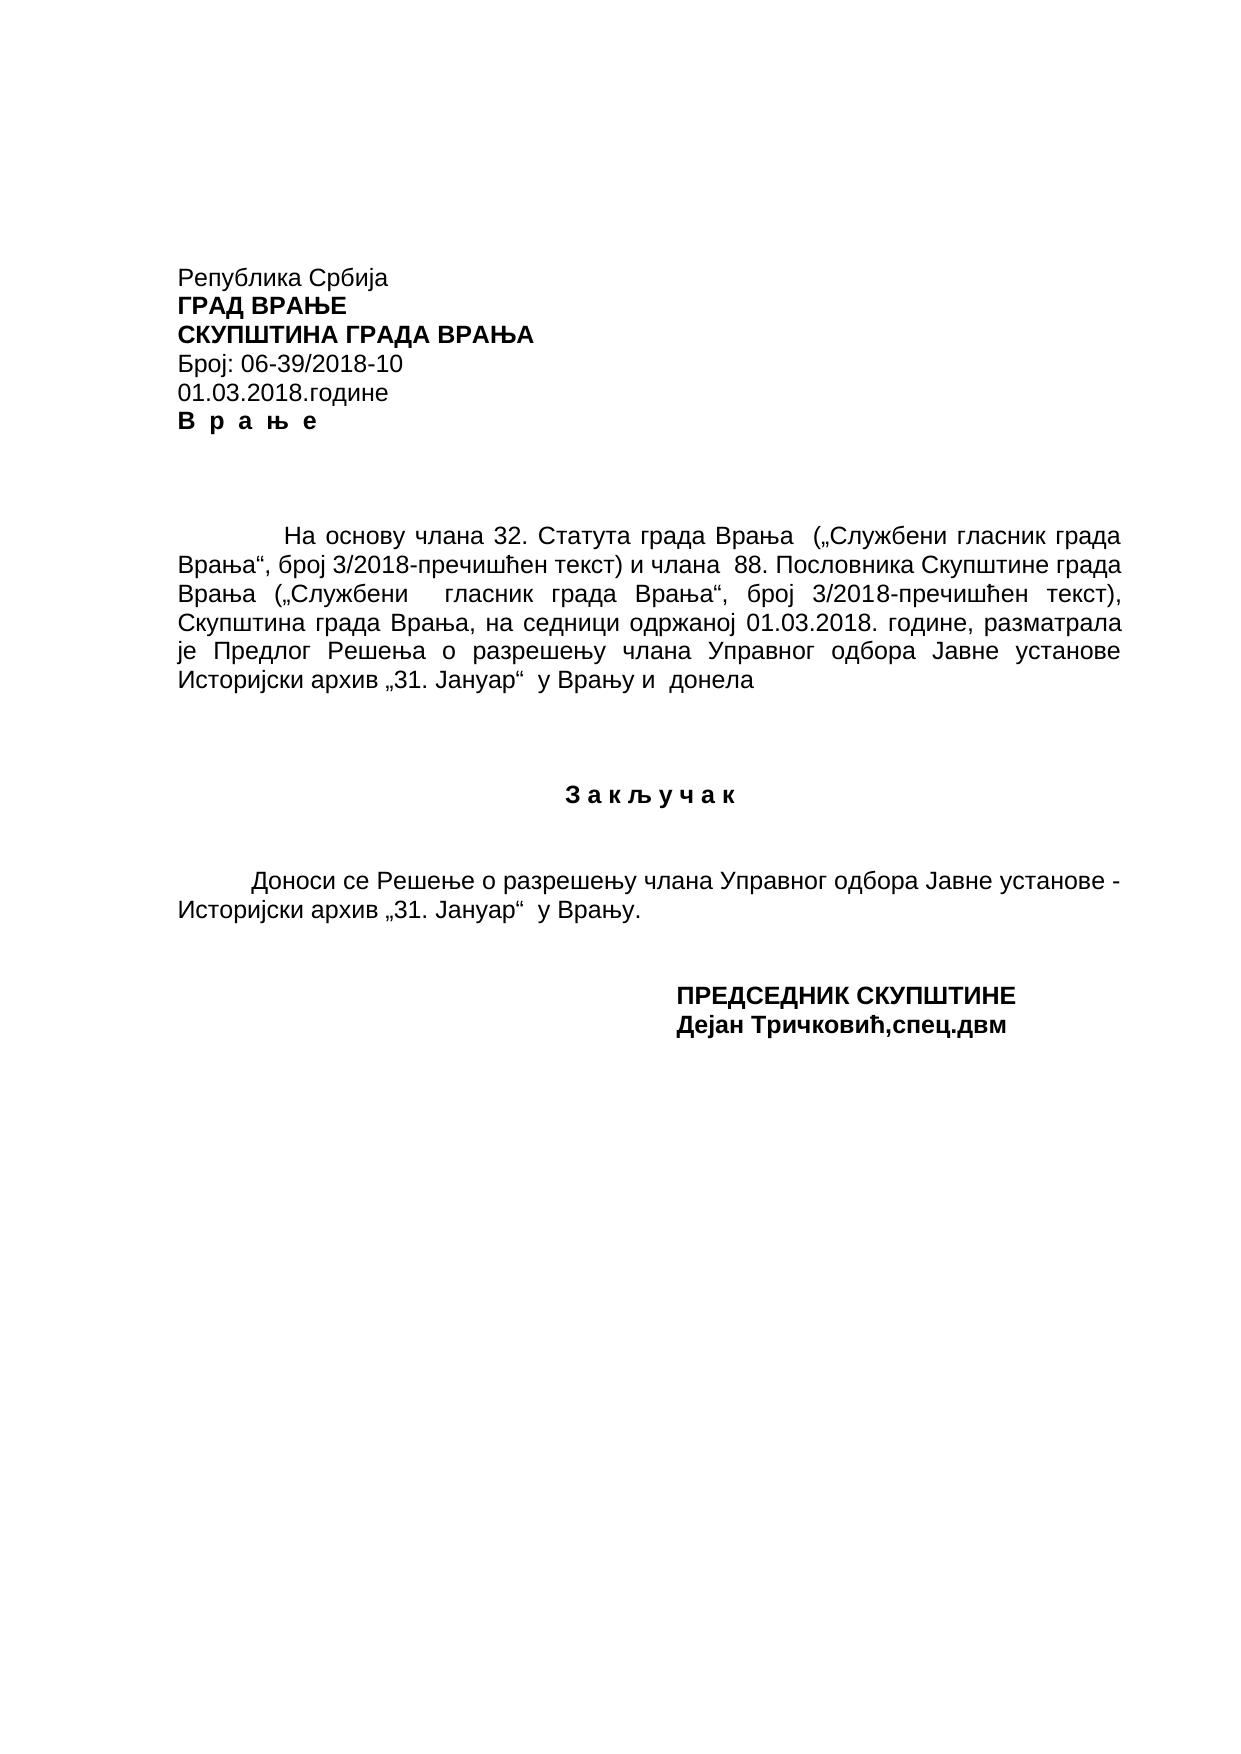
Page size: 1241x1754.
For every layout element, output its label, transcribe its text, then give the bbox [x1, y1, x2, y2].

text Доноси се Решење о разрешењу члана Управног одбора Јавне установе -Историјски архив „31. Јануар“ у Врању. [177, 866, 1122, 924]
text 01.03.2018.године [177, 378, 1122, 406]
text ПРЕДСЕДНИК СКУПШТИНЕ [177, 981, 1122, 1010]
text ГРАД ВРАЊЕ [177, 291, 1122, 320]
text На основу члана 32. Статута града Врања („Службени гласник града Врања“, број 3/2018-пречишћен текст) и члана 88. Пословника Скупштине града Врања („Службени гласник града Врања“, број 3/2018-пречишћен текст), Скупштина града Врања, на седници одржаној 01.03.2018. године, разматрала је Предлог Решења о разрешењу члана Управног одбора Јавне установе Историјски архив „31. Јануар“ у Врању и донела [177, 521, 1122, 694]
text В р а њ е [177, 406, 1122, 435]
text Република Србија [177, 263, 1122, 291]
text З а к љ у ч а к [177, 780, 1122, 809]
text Дејан Тричковић,спец.двм [177, 1010, 1122, 1039]
text Број: 06-39/2018-10 [177, 349, 1122, 378]
text СКУПШТИНА ГРАДА ВРАЊА [177, 320, 1122, 349]
